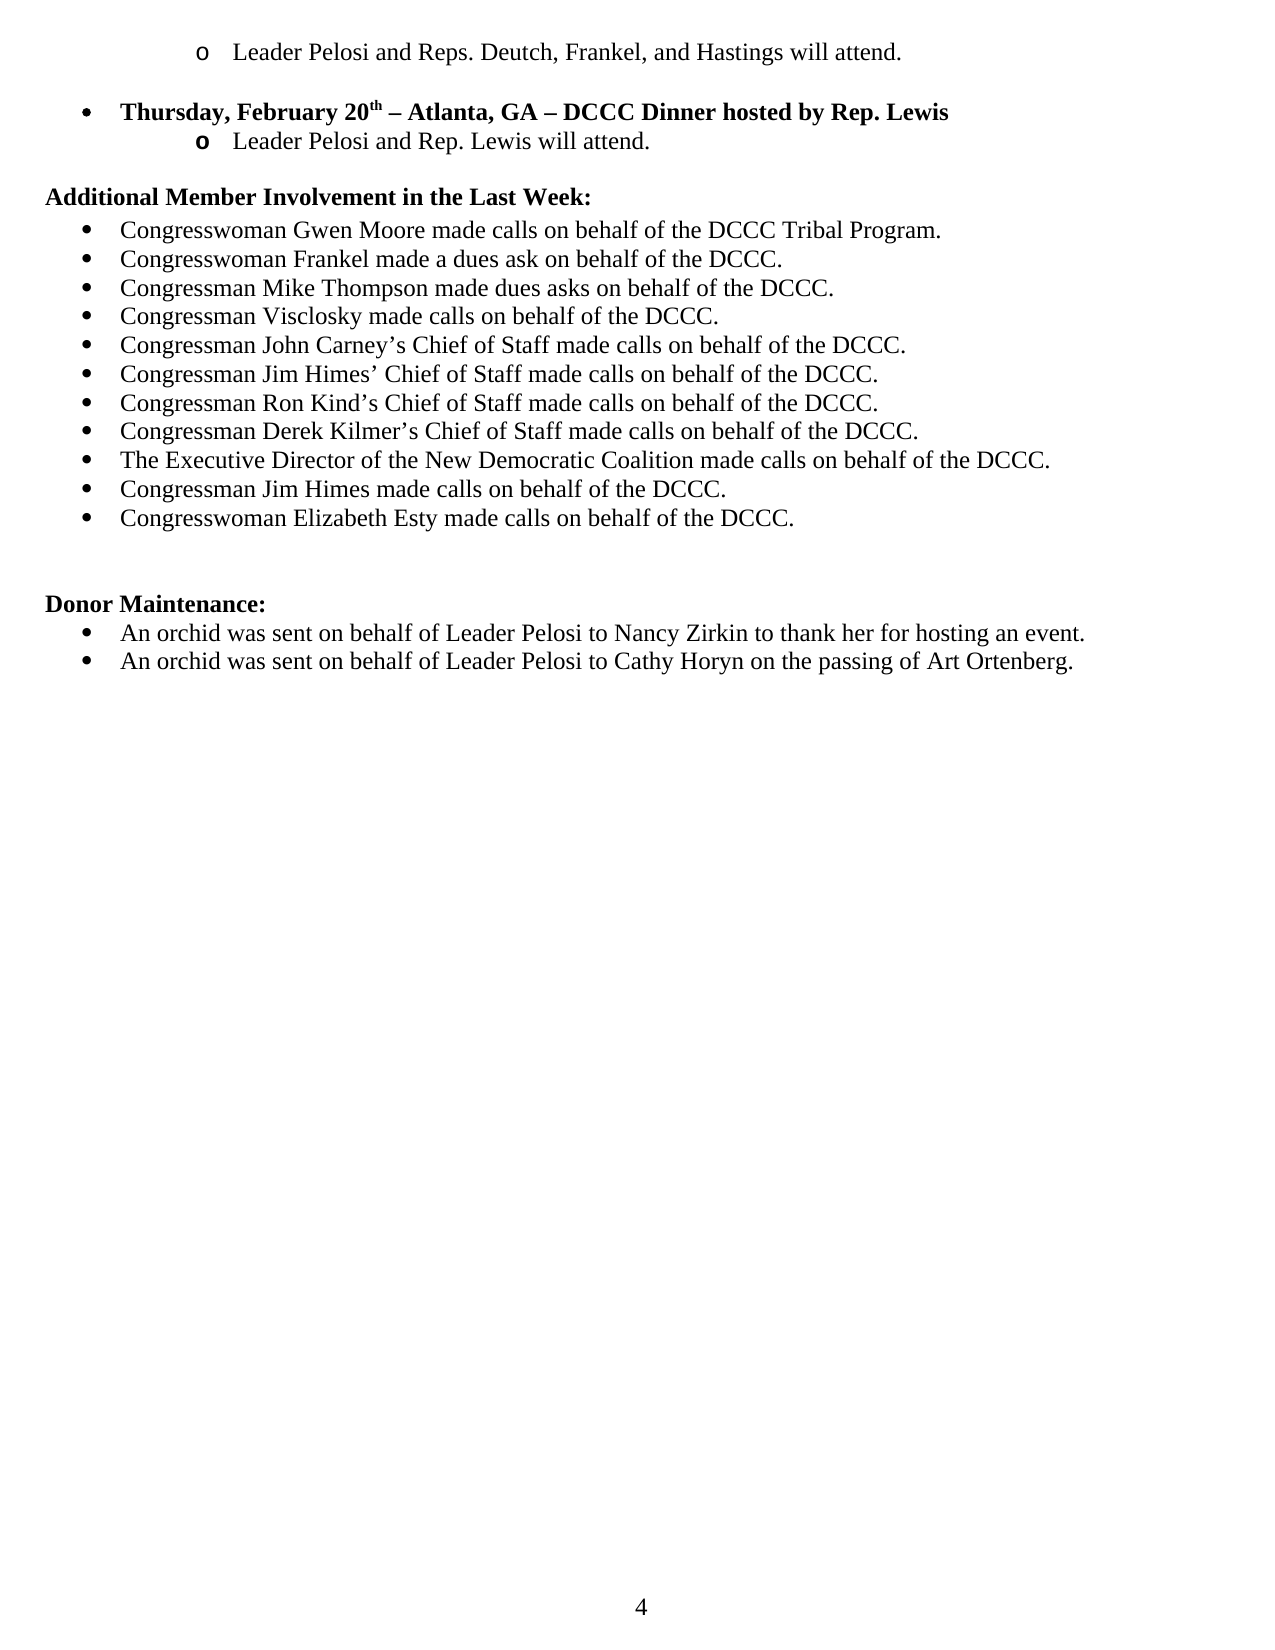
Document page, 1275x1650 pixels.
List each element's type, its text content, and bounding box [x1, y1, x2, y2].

list Congressman Mike Thompson made dues asks on behalf of the DCCC. [82, 273, 1237, 301]
list Leader Pelosi and Reps. Deutch, Frankel, and Hastings will attend. [195, 37, 1237, 68]
list An orchid was sent on behalf of Leader Pelosi to Nancy Zirkin to thank her for hosting an event. [82, 618, 1237, 646]
list Congressman Jim Himes’ Chief of Staff made calls on behalf of the DCCC. [82, 359, 1237, 388]
text Additional Member Involvement in the Last Week: [45, 182, 1237, 211]
list Thursday, February 20th – Atlanta, GA – DCCC Dinner hosted by Rep. Lewis [82, 97, 1237, 126]
list An orchid was sent on behalf of Leader Pelosi to Cathy Horyn on the passing of Art Ortenberg. [82, 646, 1237, 675]
list Congresswoman Frankel made a dues ask on behalf of the DCCC. [82, 244, 1237, 273]
list Congresswoman Gwen Moore made calls on behalf of the DCCC Tribal Program. [82, 215, 1237, 244]
text Donor Maintenance: [45, 589, 1237, 618]
list Congressman John Carney’s Chief of Staff made calls on behalf of the DCCC. [82, 330, 1237, 359]
list Congresswoman Elizabeth Esty made calls on behalf of the DCCC. [82, 503, 1237, 531]
list The Executive Director of the New Democratic Coalition made calls on behalf of the DCCC. [82, 445, 1237, 474]
list Congressman Jim Himes made calls on behalf of the DCCC. [82, 474, 1237, 503]
list Leader Pelosi and Rep. Lewis will attend. [195, 126, 1237, 157]
list Congressman Ron Kind’s Chief of Staff made calls on behalf of the DCCC. [82, 388, 1237, 416]
list Congressman Visclosky made calls on behalf of the DCCC. [82, 301, 1237, 330]
list Congressman Derek Kilmer’s Chief of Staff made calls on behalf of the DCCC. [82, 416, 1237, 445]
